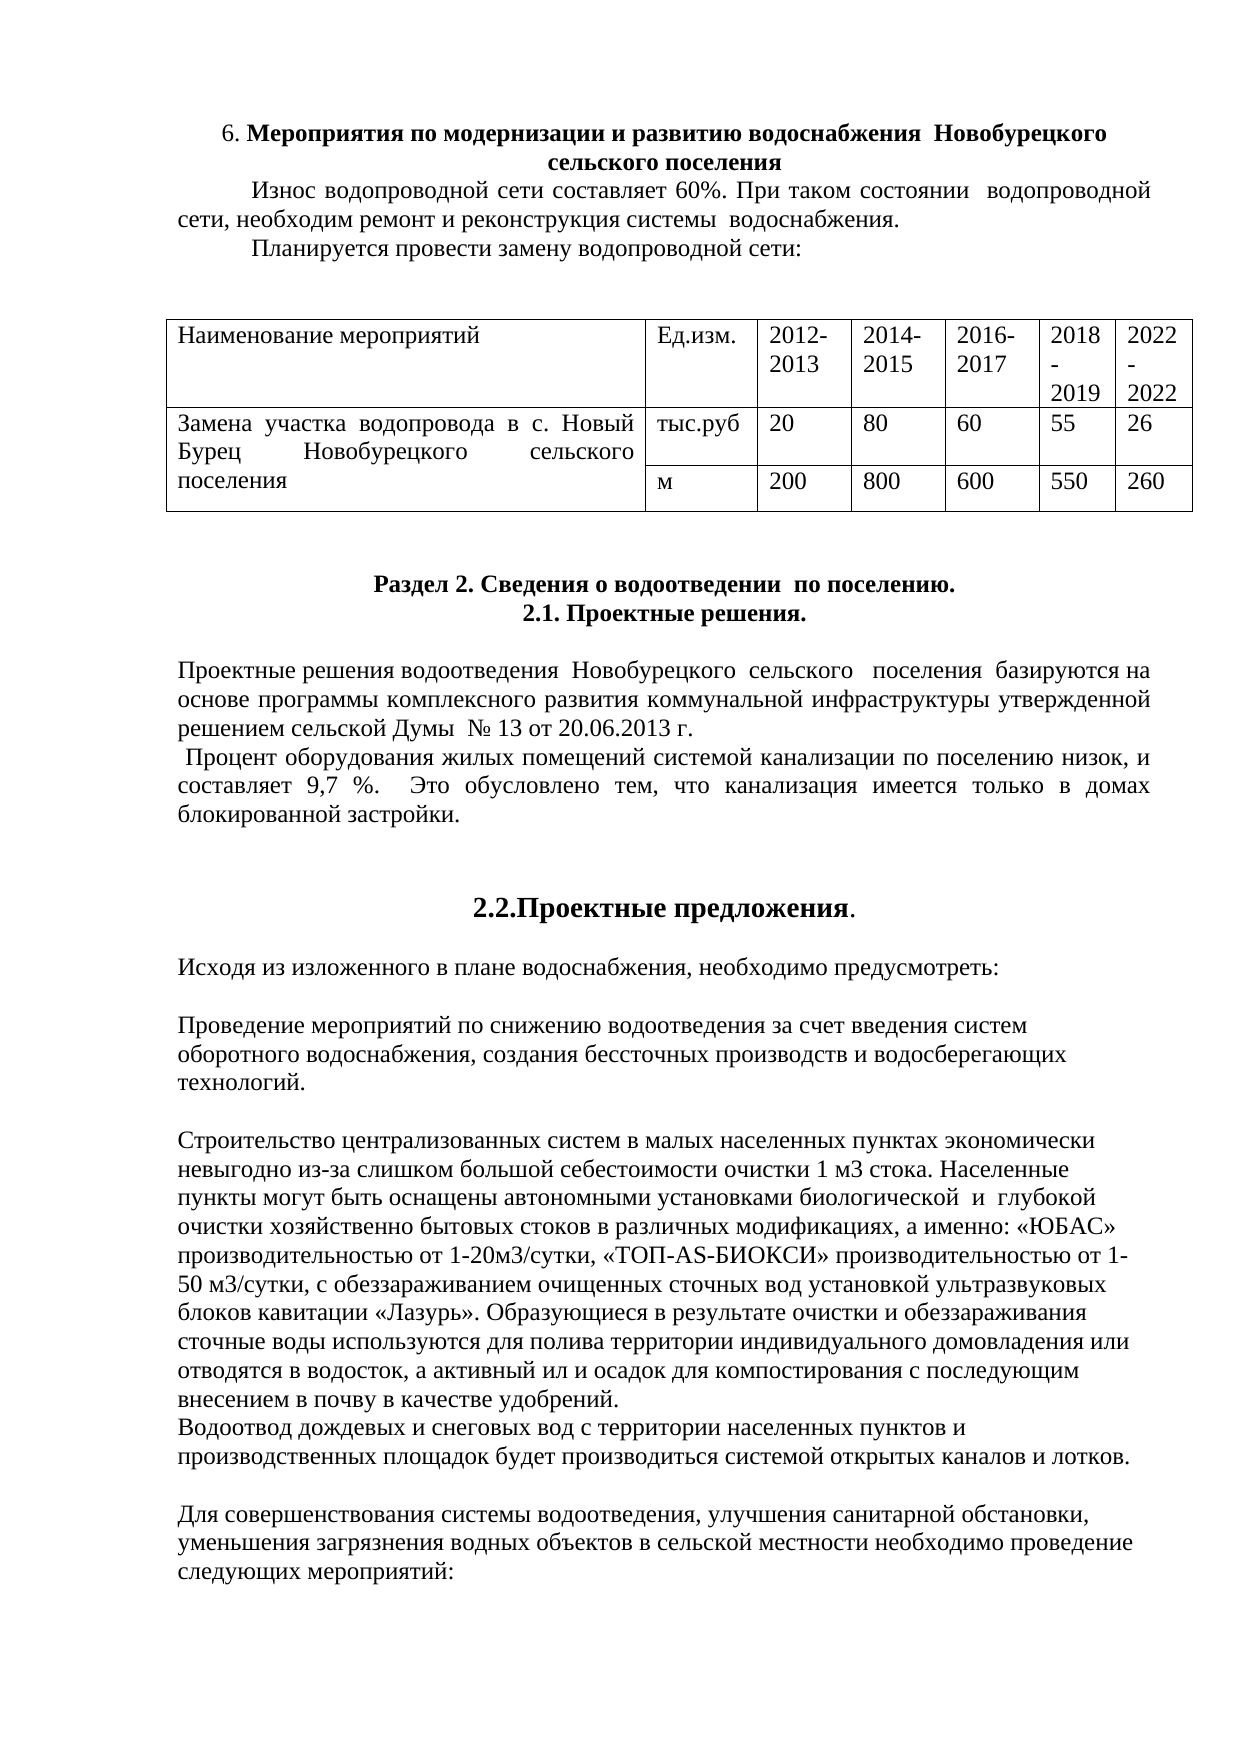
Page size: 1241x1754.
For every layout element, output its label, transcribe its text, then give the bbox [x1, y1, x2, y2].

table_header 2014-2015 [852, 320, 945, 407]
table_cell 60 [946, 408, 1039, 465]
table_cell 260 [1116, 466, 1192, 511]
table_cell Замена участка водопровода в с. Новый Бурец Новобурецкого сельского поселения [167, 408, 645, 511]
table_cell 600 [946, 466, 1039, 511]
table_cell 26 [1116, 408, 1192, 465]
table_cell 800 [852, 466, 945, 511]
text Проектные решения водоотведения Новобурецкого сельского поселения базируются на основе программы комплексного развития коммунальной инфраструктуры утвержденной решением сельской Думы № 13 от 20.06.2013 г. [177, 655, 1152, 742]
table_cell 80 [852, 408, 945, 465]
text Износ водопроводной сети составляет 60%. При таком состоянии водопроводной сети, необходим ремонт и реконструкция системы водоснабжения. [177, 176, 1152, 233]
table_header Наименование мероприятий [167, 320, 645, 407]
table_cell тыс.руб [646, 408, 757, 465]
text 2.1. Проектные решения. [177, 598, 1152, 627]
text Проведение мероприятий по снижению водоотведения за счет введения систем оборотного водоснабжения, создания бессточных производств и водосберегающих технологий. [177, 1010, 1152, 1096]
table_cell 200 [758, 466, 851, 511]
text Планируется провести замену водопроводной сети: [177, 233, 1152, 262]
text Строительство централизованных систем в малых населенных пунктах экономически невыгодно из-за слишком большой себестоимости очистки стока. Населенные пункты могут быть оснащены автономными установками биологической и глубокой очистки хозяйственно бытовых стоков в различных модификациях, а именно: «ЮБАС» производительностью от 1-20м3/сутки, «ТОП-АS-БИОКСИ» производительностью от 1-50 м3/сутки, с обеззараживанием очищенных сточных вод установкой ультразвуковых блоков кавитации «Лазурь». Образующиеся в результате очистки и обеззараживания сточные воды используются для полива территории индивидуального домовладения или отводятся в водосток, а активный ил и осадок для компостирования с последующим внесением в почву в качестве удобрений. [177, 1125, 1152, 1412]
table_header 2018-2019 [1040, 320, 1115, 407]
text 2.2.Проектные предложения. [177, 890, 1152, 924]
table_header 2012-2013 [758, 320, 851, 407]
text Исходя из изложенного в плане водоснабжения, необходимо предусмотреть: [177, 952, 1152, 981]
table_cell 20 [758, 408, 851, 465]
table_cell 550 [1040, 466, 1115, 511]
text Раздел 2. Сведения о водоотведении по поселению. [177, 569, 1152, 598]
table_header Ед.изм. [646, 320, 757, 407]
table_header 2022-2022 [1116, 320, 1192, 407]
text Для совершенствования системы водоотведения, улучшения санитарной обстановки, уменьшения загрязнения водных объектов в сельской местности необходимо проведение следующих мероприятий: [177, 1499, 1152, 1585]
text 6. Мероприятия по модернизации и развитию водоснабжения Новобурецкого сельского поселения [177, 118, 1152, 176]
table_cell м [646, 466, 757, 511]
table_cell 55 [1040, 408, 1115, 465]
text Процент оборудования жилых помещений системой канализации по поселению низок, и составляет 9,7 %. Это обусловлено тем, что канализация имеется только в домах блокированной застройки. [177, 742, 1152, 828]
table_header 2016-2017 [946, 320, 1039, 407]
text Водоотвод дождевых и снеговых вод с территории населенных пунктов и производственных площадок будет производиться системой открытых каналов и лотков. [177, 1412, 1152, 1470]
